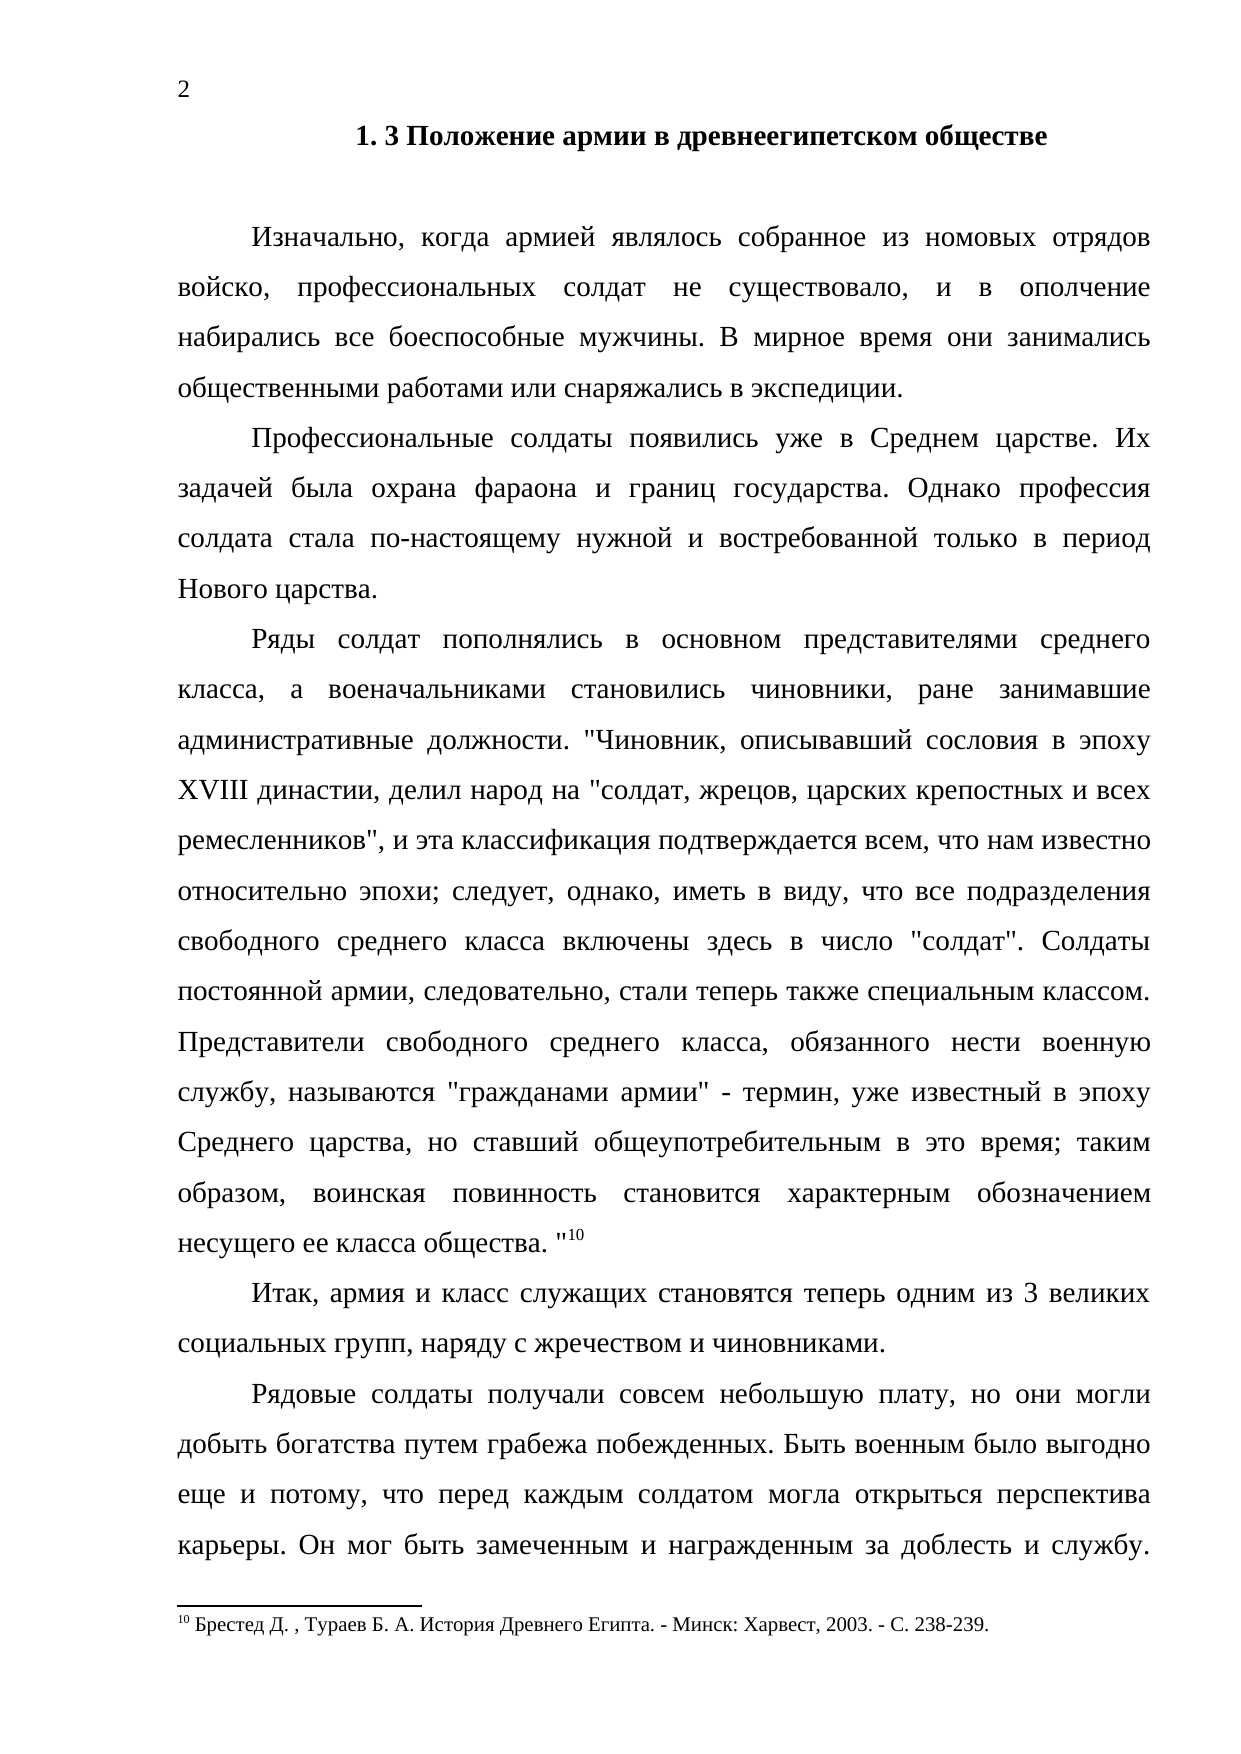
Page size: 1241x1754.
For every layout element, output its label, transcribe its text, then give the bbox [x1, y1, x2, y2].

text Ряды солдат пополнялись в основном представителями среднего класса, а военачальниками становились чиновники, ране занимавшие административные должности. "Чиновник, описывавший сословия в эпоху XVIII династии, делил народ на "солдат, жрецов, царских крепостных и всех ремесленников", и эта классификация подтверждается всем, что нам известно относительно эпохи; следует, однако, иметь в виду, что все подразделения свободного среднего класса включены здесь в число "солдат". Солдаты постоянной армии, следовательно, стали теперь также специальным классом. Представители свободного среднего класса, обязанного нести военную службу, называются "гражданами армии" - термин, уже известный в эпоху Среднего царства, но ставший общеупотребительным в это время; таким образом, воинская повинность становится характерным обозначением несущего ее класса общества. " [177, 621, 1152, 1258]
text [177, 1376, 1152, 1560]
text Итак, армия и класс служащих становятся теперь одним из 3 великих социальных групп, наряду с жречеством и чиновниками. [177, 1275, 1152, 1359]
text 1. 3 Положение армии в древнеегипетском обществе [177, 118, 1152, 152]
text Изначально, когда армией являлось собранное из номовых отрядов войско, профессиональных солдат не существовало, и в ополчение набирались все боеспособные мужчины. В мирное время они занимались общественными работами или снаряжались в экспедиции. [177, 219, 1152, 403]
text Профессиональные солдаты появились уже в Среднем царстве. Их задачей была охрана фараона и границ государства. Однако профессия солдата стала по-настоящему нужной и востребованной только в период Нового царства. [177, 420, 1152, 604]
